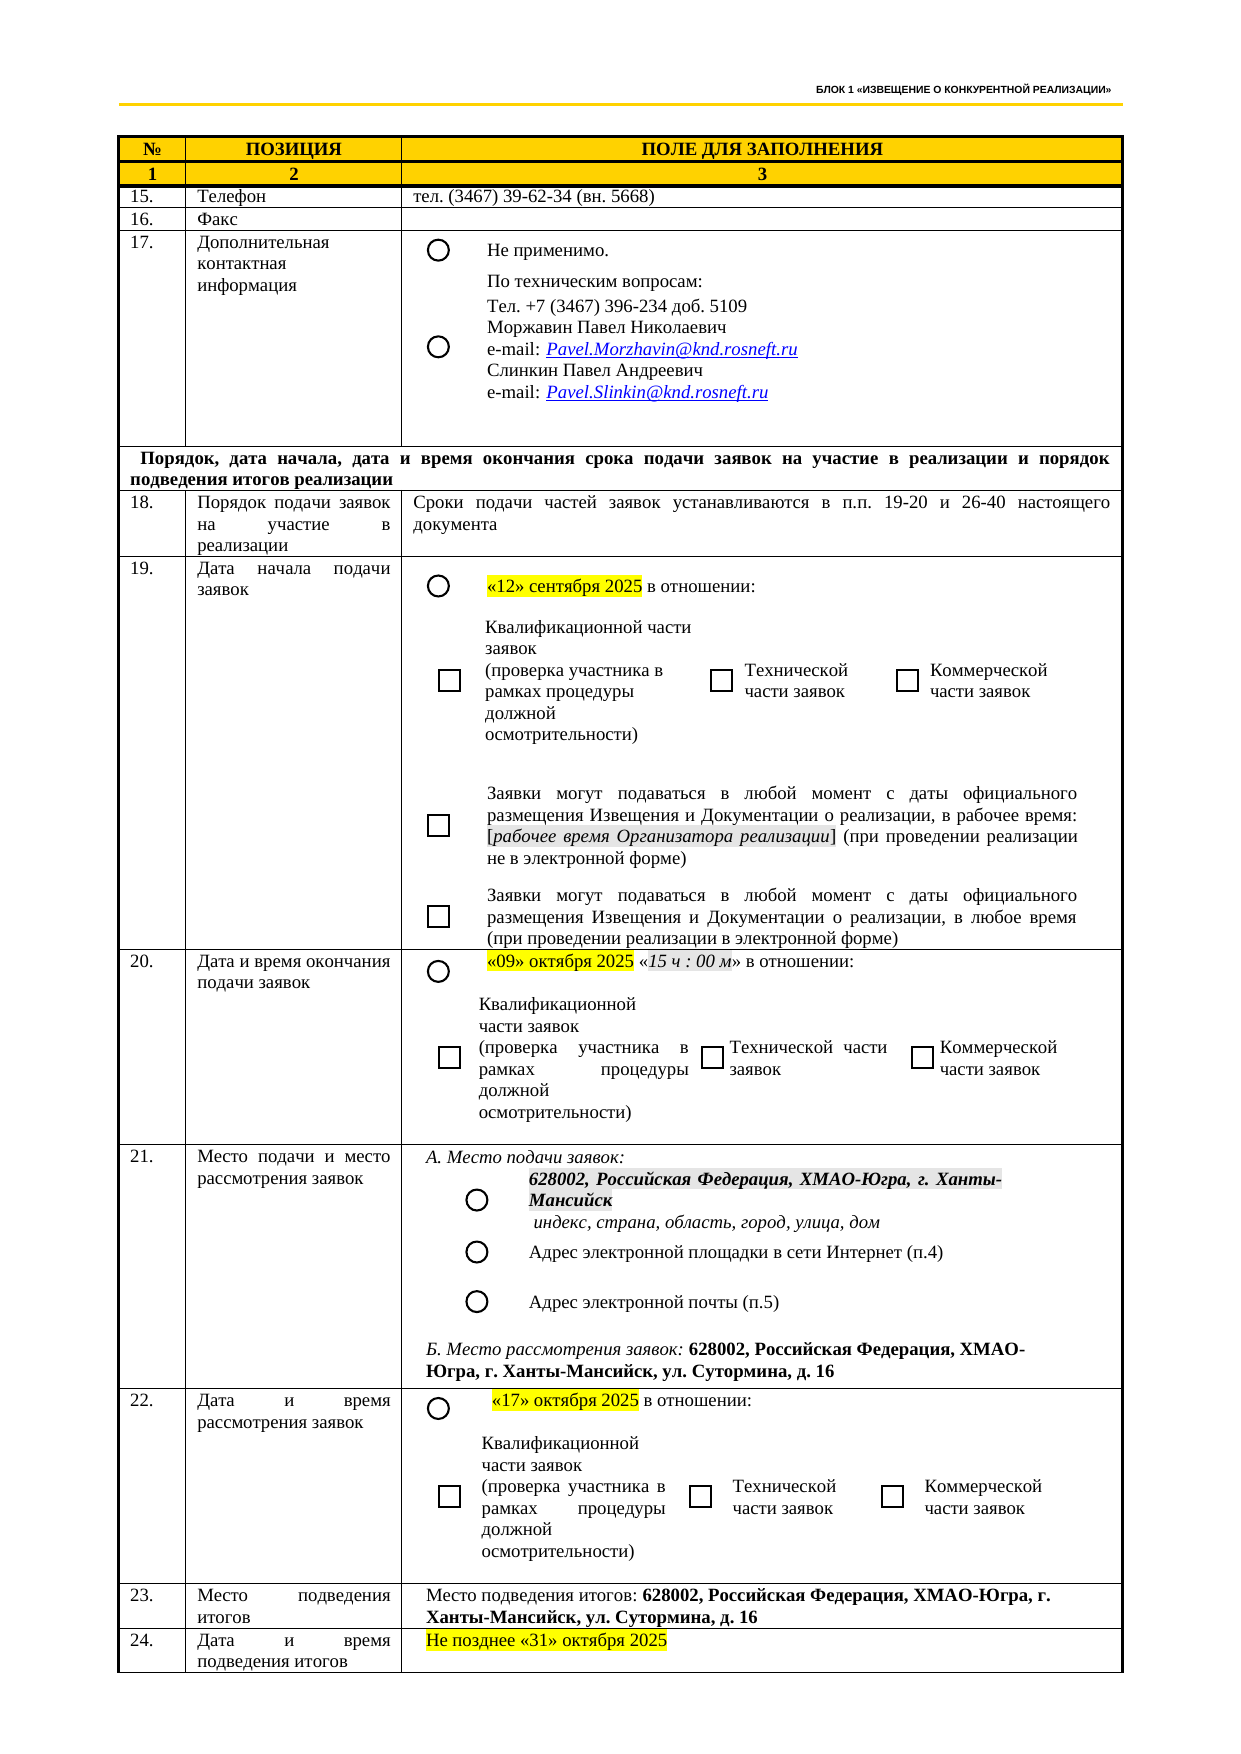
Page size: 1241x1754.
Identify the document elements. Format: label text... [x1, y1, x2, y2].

table_cell Факс [186, 208, 401, 229]
table_cell [402, 950, 1121, 1144]
table_cell [120, 491, 185, 556]
table_cell Место подведения итогов [186, 1584, 401, 1627]
table_cell [402, 231, 1121, 446]
table_cell [402, 1629, 1121, 1672]
table_cell [120, 1145, 185, 1388]
table_cell [120, 557, 185, 949]
table_cell [402, 208, 1121, 229]
table_cell 2 [186, 163, 401, 184]
table_cell [402, 557, 1121, 949]
table_cell [120, 188, 185, 207]
table_cell Дата начала подачи заявок [186, 557, 401, 949]
table_cell [402, 1389, 1121, 1583]
table_header ПОЛЕ ДЛЯ ЗАПОЛНЕНИЯ [402, 138, 1121, 160]
table_cell [402, 1145, 1121, 1388]
table_cell Дополнительная контактная информация [186, 231, 401, 446]
table_cell Дата и время окончания подачи заявок [186, 950, 401, 1144]
table_cell Дата и время рассмотрения заявок [186, 1389, 401, 1583]
table_cell Порядок, дата начала, дата и время окончания срока подачи заявок на участие в реализации и порядок подведения итогов реализации [120, 447, 1121, 490]
table_header ПОЗИЦИЯ [186, 138, 401, 160]
table_cell Место подачи и место рассмотрения заявок [186, 1145, 401, 1388]
table_cell [120, 1389, 185, 1583]
table_cell 1 [120, 163, 185, 184]
table_cell 3 [402, 163, 1121, 184]
table_cell [120, 231, 185, 446]
table_cell Дата и время подведения итогов [186, 1629, 401, 1672]
table_cell [120, 1629, 185, 1672]
table_cell Сроки подачи частей заявок устанавливаются в п.п. 19-20 и 26-40 настоящего документа [402, 491, 1121, 556]
table_cell [120, 1584, 185, 1627]
table_cell [120, 950, 185, 1144]
table_header № [120, 138, 185, 160]
table_cell Порядок подачи заявок на участие в реализации [186, 491, 401, 556]
table_cell Телефон [186, 188, 401, 207]
table_cell [402, 1584, 1121, 1627]
table_cell [120, 208, 185, 229]
table_cell тел. (3467) 39-62-34 (вн. 5668) [402, 188, 1121, 207]
